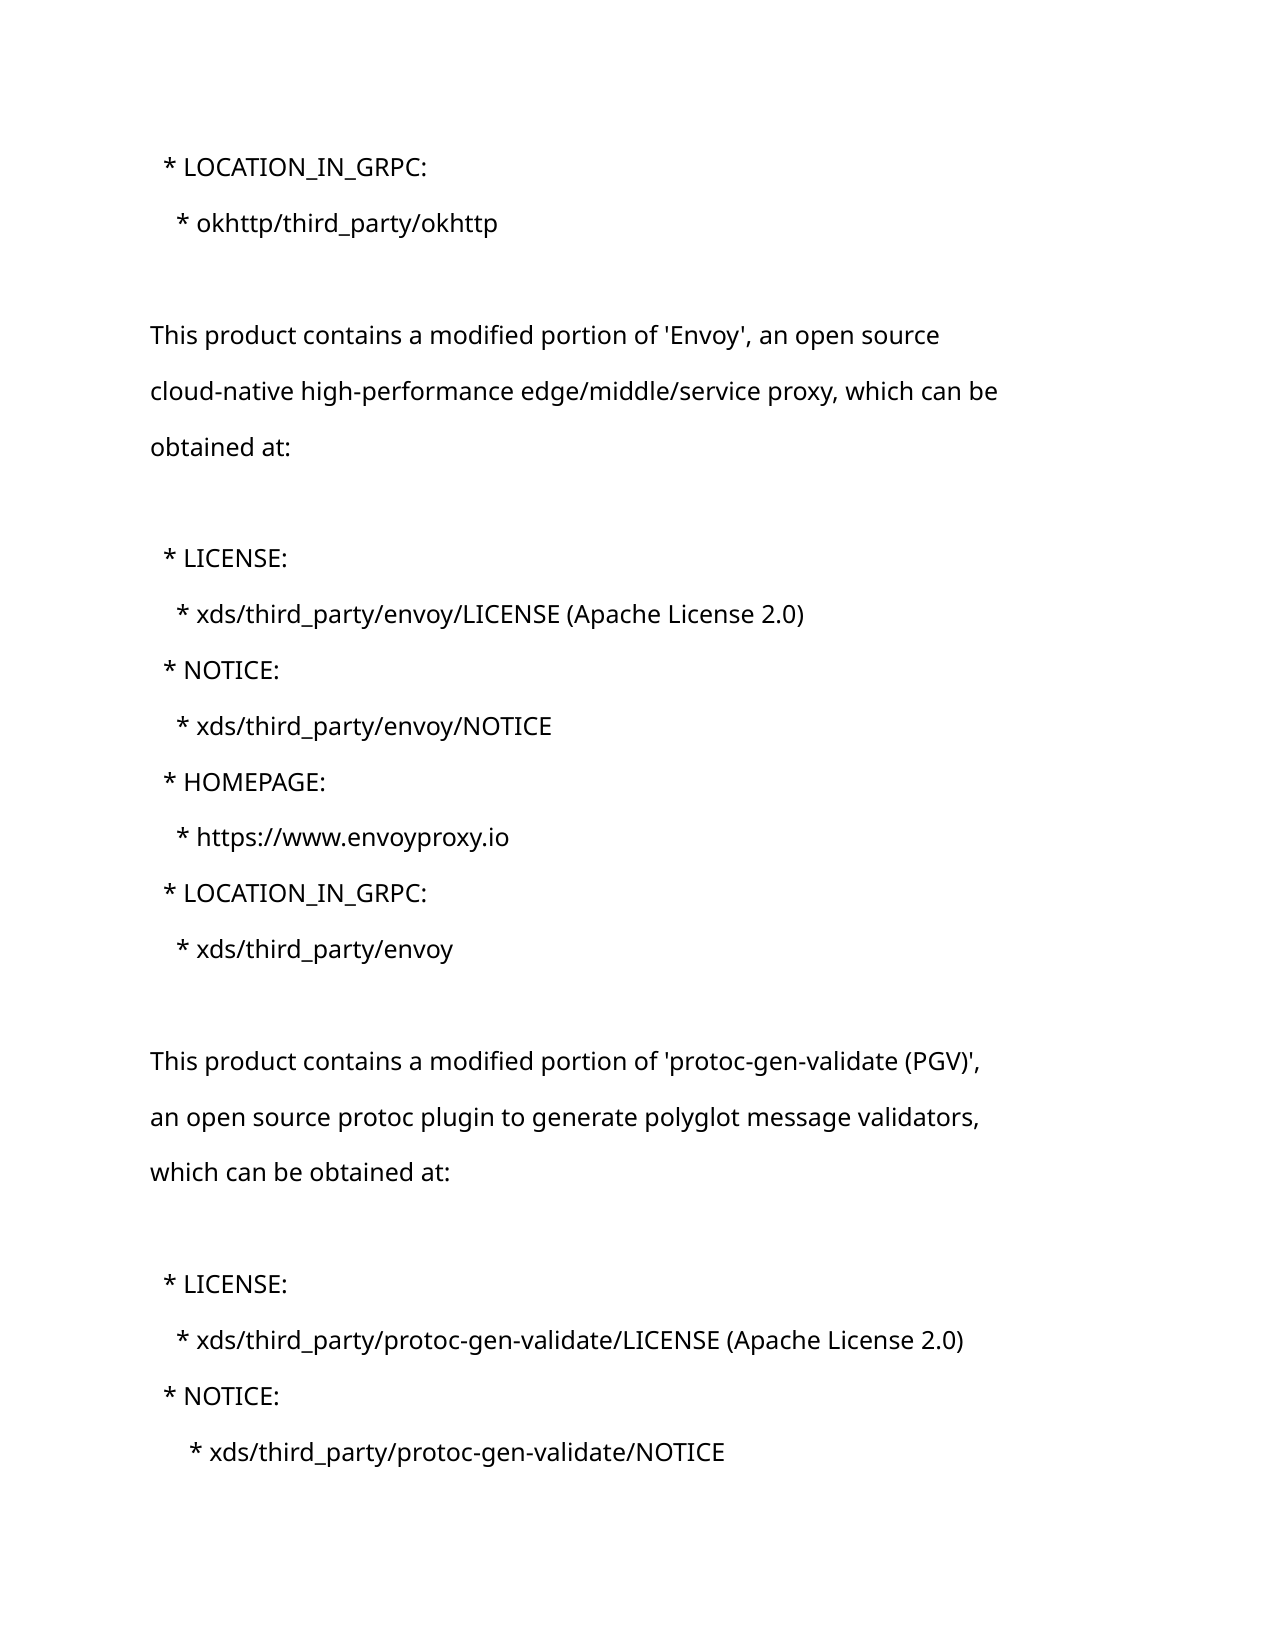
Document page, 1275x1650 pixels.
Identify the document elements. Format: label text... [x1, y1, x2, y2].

text an open source protoc plugin to generate polyglot message validators, [150, 1099, 1125, 1133]
text * xds/third_party/protoc-gen-validate/LICENSE (Apache License 2.0) [150, 1322, 1125, 1357]
text which can be obtained at: [150, 1155, 1125, 1189]
text obtained at: [150, 429, 1125, 463]
text * LICENSE: [150, 541, 1125, 575]
text cloud-native high-performance edge/middle/service proxy, which can be [150, 373, 1125, 407]
text * xds/third_party/protoc-gen-validate/NOTICE [150, 1434, 1125, 1468]
text This product contains a modified portion of 'Envoy', an open source [150, 317, 1125, 352]
text * HOMEPAGE: [150, 764, 1125, 798]
text * NOTICE: [150, 652, 1125, 687]
text * LICENSE: [150, 1267, 1125, 1301]
text This product contains a modified portion of 'protoc-gen-validate (PGV)', [150, 1043, 1125, 1077]
text * https://www.envoyproxy.io [150, 820, 1125, 854]
text * okhttp/third_party/okhttp [150, 206, 1125, 240]
text * xds/third_party/envoy [150, 932, 1125, 966]
text * xds/third_party/envoy/LICENSE (Apache License 2.0) [150, 597, 1125, 631]
text * LOCATION_IN_GRPC: [150, 150, 1125, 184]
text * LOCATION_IN_GRPC: [150, 876, 1125, 910]
text * NOTICE: [150, 1378, 1125, 1412]
text * xds/third_party/envoy/NOTICE [150, 708, 1125, 742]
